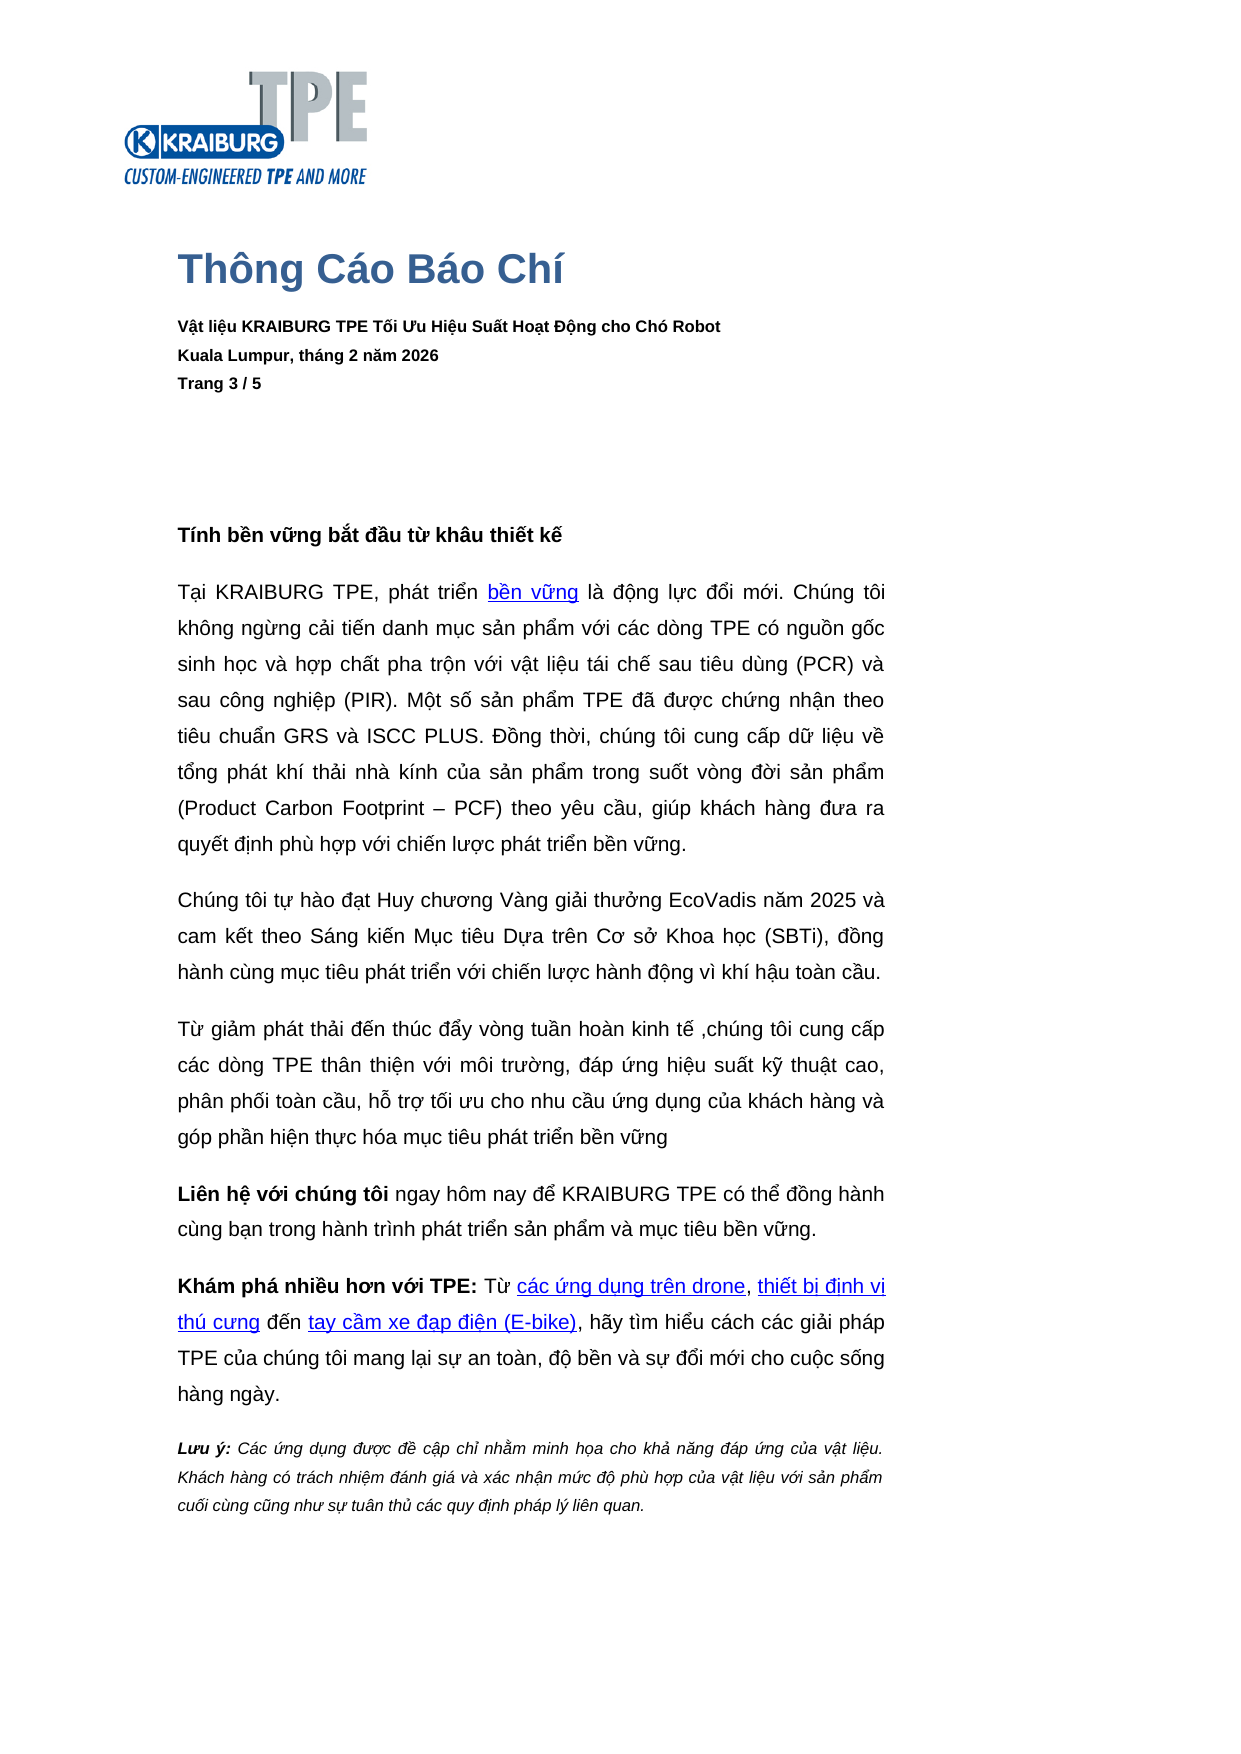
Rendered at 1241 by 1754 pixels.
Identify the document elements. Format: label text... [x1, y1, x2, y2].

text Khám phá nhiều hơn với TPE: Từ các ứng dụng trên drone, thiết bị định vị thú cưng đến tay cầm xe đạp điện (E-bike), hãy tìm hiểu cách các giải pháp TPE của chúng tôi mang lại sự an toàn, độ bền và sự đổi mới cho cuộc sống hàng ngày. [177, 1274, 886, 1406]
text Chúng tôi tự hào đạt Huy chương Vàng giải thưởng EcoVadis năm 2025 và cam kết theo Sáng kiến Mục tiêu Dựa trên Cơ sở Khoa học (SBTi), đồng hành cùng mục tiêu phát triển với chiến lược hành động vì khí hậu toàn cầu. [177, 888, 886, 984]
text Lưu ý: Các ứng dụng được đề cập chỉ nhằm minh họa cho khả năng đáp ứng của vật liệu. Khách hàng có trách nhiệm đánh giá và xác nhận mức độ phù hợp của vật liệu với sản phẩm cuối cùng cũng như sự tuân thủ các quy định pháp lý liên quan. [177, 1439, 886, 1515]
text Tại KRAIBURG TPE, phát triển bền vững là động lực đổi mới. Chúng tôi không ngừng cải tiến danh mục sản phẩm với các dòng TPE có nguồn gốc sinh học và hợp chất pha trộn với vật liệu tái chế sau tiêu dùng (PCR) và sau công nghiệp (PIR). Một số sản phẩm TPE đã được chứng nhận theo tiêu chuẩn GRS và ISCC PLUS. Đồng thời, chúng tôi cung cấp dữ liệu về tổng phát khí thải nhà kính của sản phẩm trong suốt vòng đời sản phẩm (Product Carbon Footprint – PCF) theo yêu cầu, giúp khách hàng đưa ra quyết định phù hợp với chiến lược phát triển bền vững. [177, 580, 886, 855]
picture [112, 55, 379, 200]
text Tính bền vững bắt đầu từ khâu thiết kế [177, 523, 886, 547]
text Liên hệ với chúng tôi ngay hôm nay để KRAIBURG TPE có thể đồng hành cùng bạn trong hành trình phát triển sản phẩm và mục tiêu bền vững. [177, 1181, 886, 1241]
text Từ giảm phát thải đến thúc đẩy vòng tuần hoàn kinh tế ,chúng tôi cung cấp các dòng TPE thân thiện với môi trường, đáp ứng hiệu suất kỹ thuật cao, phân phối toàn cầu, hỗ trợ tối ưu cho nhu cầu ứng dụng của khách hàng và góp phần hiện thực hóa mục tiêu phát triển bền vững [177, 1017, 886, 1148]
